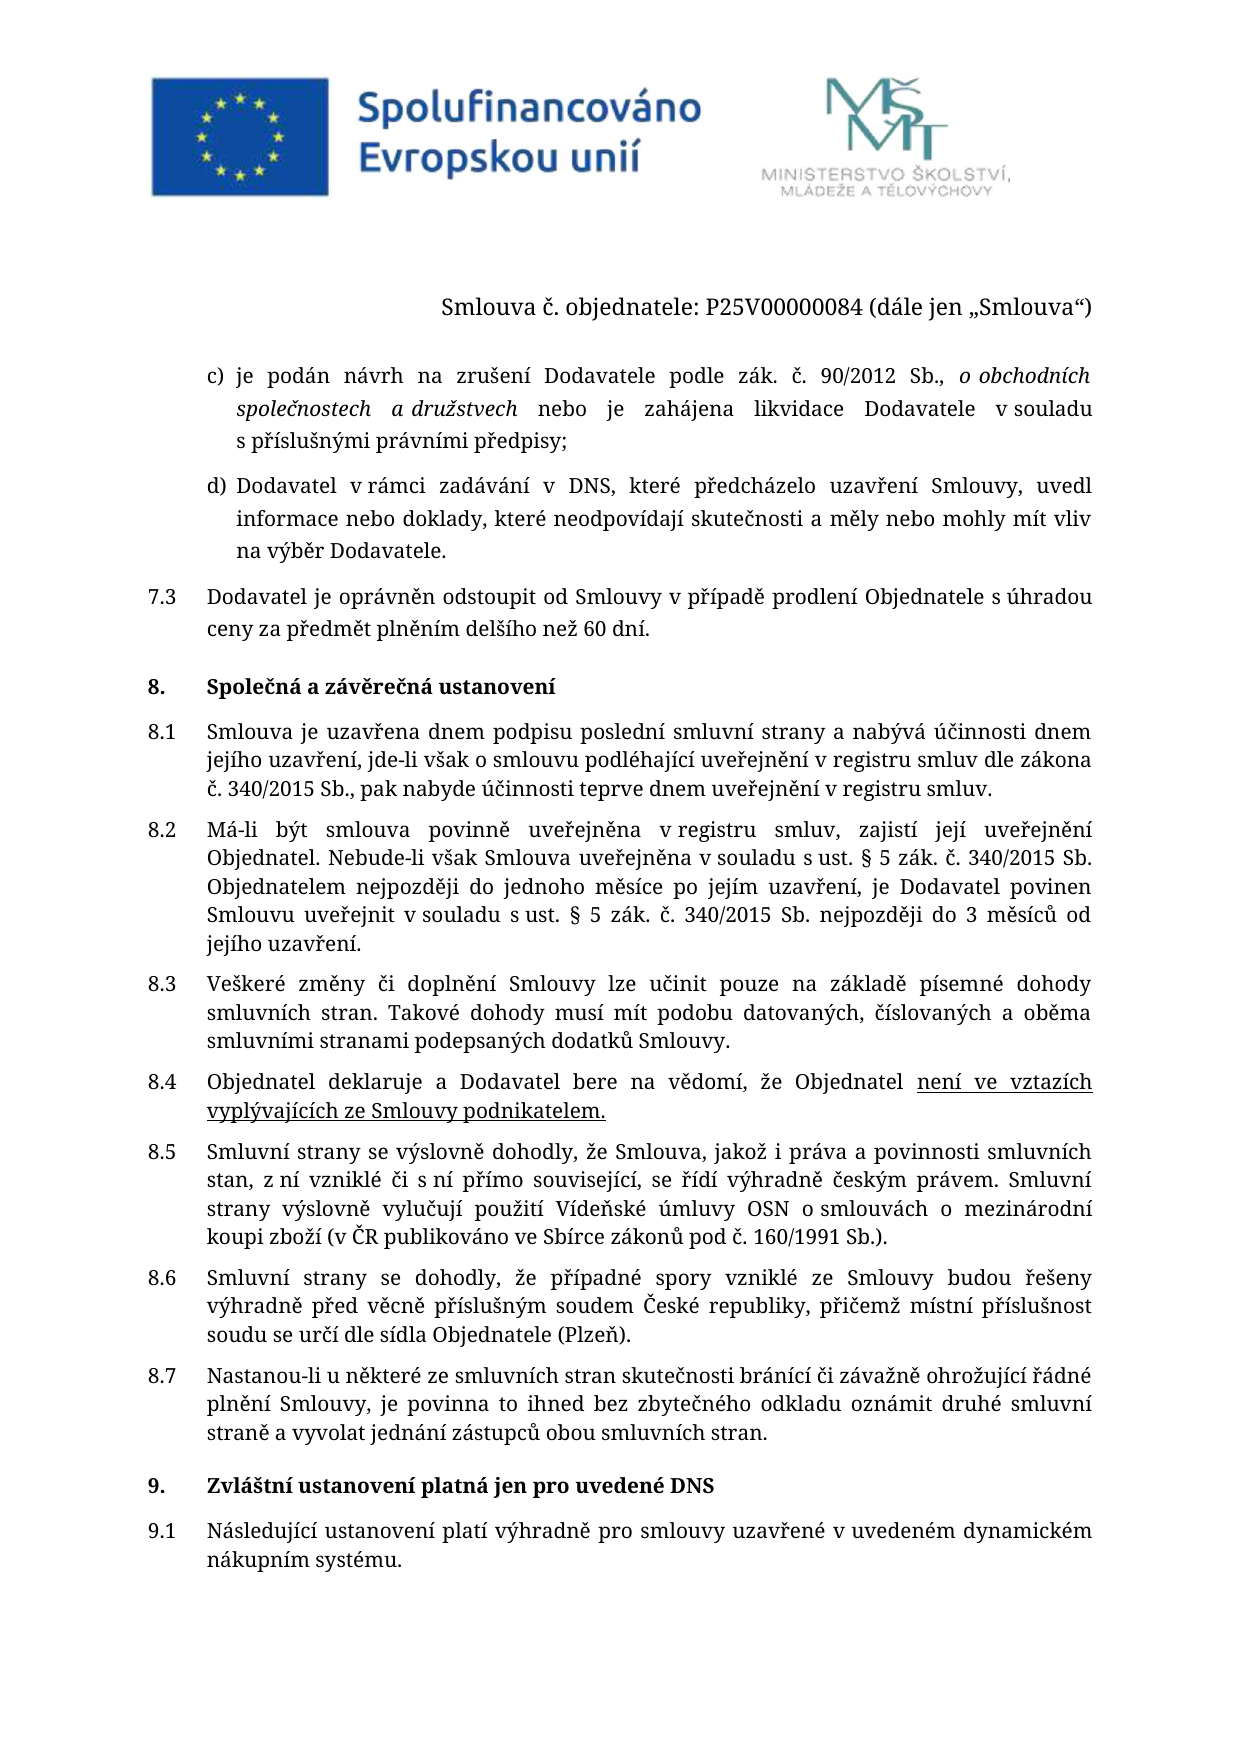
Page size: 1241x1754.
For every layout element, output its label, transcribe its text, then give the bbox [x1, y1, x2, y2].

list Dodavatel v rámci zadávání v DNS, které předcházelo uzavření Smlouvy, uvedl informace nebo doklady, které neodpovídají skutečnosti a měly nebo mohly mít vliv na výběr Dodavatele. [207, 471, 1093, 565]
picture [147, 73, 1012, 202]
list Objednatel deklaruje a Dodavatel bere na vědomí, že Objednatel není ve vztazích vyplývajících ze Smlouvy podnikatelem. [148, 1067, 1093, 1124]
list Společná a závěrečná ustanovení [148, 672, 1093, 700]
list Dodavatel je oprávněn odstoupit od Smlouvy v případě prodlení Objednatele s úhradou ceny za předmět plněním delšího než 60 dní. [148, 582, 1093, 643]
list Zvláštní ustanovení platná jen pro uvedené DNS [148, 1471, 1093, 1499]
list Smluvní strany se výslovně dohodly, že Smlouva, jakož i práva a povinnosti smluvních stan, z ní vzniklé či s ní přímo související, se řídí výhradně českým právem. Smluvní strany výslovně vylučují použití Vídeňské úmluvy OSN o smlouvách o mezinárodní koupi zboží (v ČR publikováno ve Sbírce zákonů pod č. 160/1991 Sb.). [148, 1137, 1093, 1251]
list Následující ustanovení platí výhradně pro smlouvy uzavřené v uvedeném dynamickém nákupním systému. [148, 1516, 1093, 1573]
list Veškeré změny či doplnění Smlouvy lze učinit pouze na základě písemné dohody smluvních stran. Takové dohody musí mít podobu datovaných, číslovaných a oběma smluvními stranami podepsaných dodatků Smlouvy. [148, 969, 1093, 1055]
list Smlouva je uzavřena dnem podpisu poslední smluvní strany a nabývá účinnosti dnem jejího uzavření, jde-li však o smlouvu podléhající uveřejnění v registru smluv dle zákona č. 340/2015 Sb., pak nabyde účinnosti teprve dnem uveřejnění v registru smluv. [148, 717, 1093, 802]
list je podán návrh na zrušení Dodavatele podle zák. č. 90/2012 Sb., o obchodních společnostech a družstvech nebo je zahájena likvidace Dodavatele v souladu s příslušnými právními předpisy; [207, 361, 1093, 455]
list Smluvní strany se dohodly, že případné spory vzniklé ze Smlouvy budou řešeny výhradně před věcně příslušným soudem České republiky, přičemž místní příslušnost soudu se určí dle sídla Objednatele (Plzeň). [148, 1263, 1093, 1348]
list Nastanou-li u některé ze smluvních stran skutečnosti bránící či závažně ohrožující řádné plnění Smlouvy, je povinna to ihned bez zbytečného odkladu oznámit druhé smluvní straně a vyvolat jednání zástupců obou smluvních stran. [148, 1361, 1093, 1446]
list Má-li být smlouva povinně uveřejněna v registru smluv, zajistí její uveřejnění Objednatel. Nebude-li však Smlouva uveřejněna v souladu s ust. § 5 zák. č. 340/2015 Sb. Objednatelem nejpozději do jednoho měsíce po jejím uzavření, je Dodavatel povinen Smlouvu uveřejnit v souladu s ust. § 5 zák. č. 340/2015 Sb. nejpozději do 3 měsíců od jejího uzavření. [148, 815, 1093, 957]
